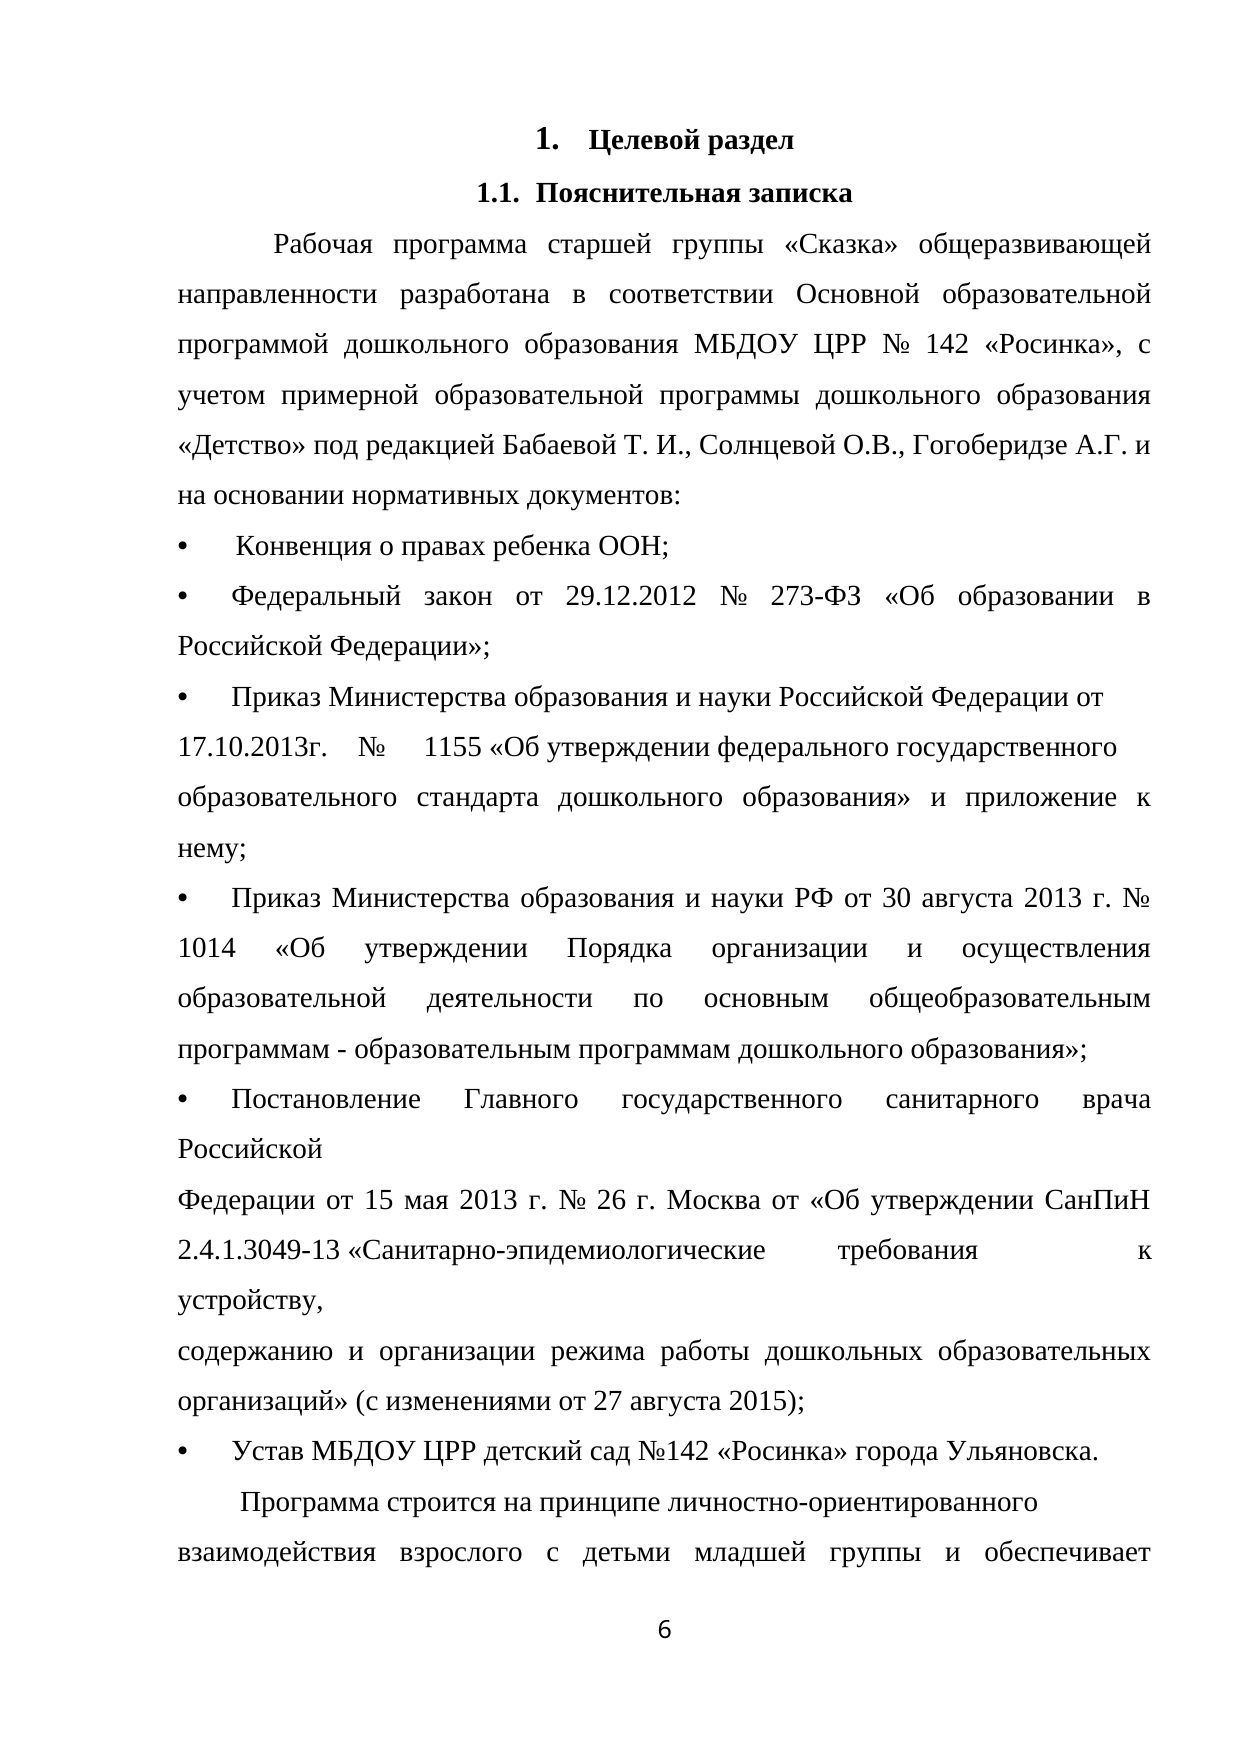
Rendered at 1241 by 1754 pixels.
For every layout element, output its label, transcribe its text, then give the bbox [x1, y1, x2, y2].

list Пояснительная записка [177, 176, 1152, 209]
text Федерации от 15 мая 2013 г. № 26 г. Москва от «Об утверждении СанПиН 2.4.1.3049-13 «Санитарно-эпидемиологические требования к устройству, [177, 1182, 1152, 1316]
list Приказ Министерства образования и науки Российской Федерации от [177, 679, 1152, 712]
text 17.10.2013г. № 1155 «Об утверждении федерального государственного [177, 729, 1152, 763]
text содержанию и организации режима работы дошкольных образовательных организаций» (с изменениями от 27 августа 2015); [177, 1333, 1152, 1417]
list Приказ Министерства образования и науки РФ от 30 августа 2013 г. № 1014 «Об утверждении Порядка организации и осуществления образовательной деятельности по основным общеобразовательным программам - образовательным программам дошкольного образования»; [177, 880, 1152, 1064]
text Программа строится на принципе личностно-ориентированного [177, 1484, 1152, 1517]
list Конвенция о правах ребенка ООН; [177, 528, 1152, 561]
list Постановление Главного государственного санитарного врача Российской [177, 1081, 1152, 1165]
list Федеральный закон от 29.12.2012 № 273-ФЗ «Об образовании в Российской Федерации»; [177, 578, 1152, 662]
text Рабочая программа старшей группы «Сказка» общеразвивающей направленности разработана в соответствии Основной образовательной программой дошкольного образования МБДОУ ЦРР № 142 «Росинка», с учетом примерной образовательной программы дошкольного образования «Детство» под редакцией Бабаевой Т. И., Солнцевой О.В., Гогоберидзе А.Г. и на основании нормативных документов: [177, 226, 1152, 511]
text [177, 1534, 1152, 1568]
text образовательного стандарта дошкольного образования» и приложение к нему; [177, 779, 1152, 863]
list Устав МБДОУ ЦРР детский сад №142 «Росинка» города Ульяновска. [177, 1433, 1152, 1467]
list Целевой раздел [177, 118, 1152, 156]
